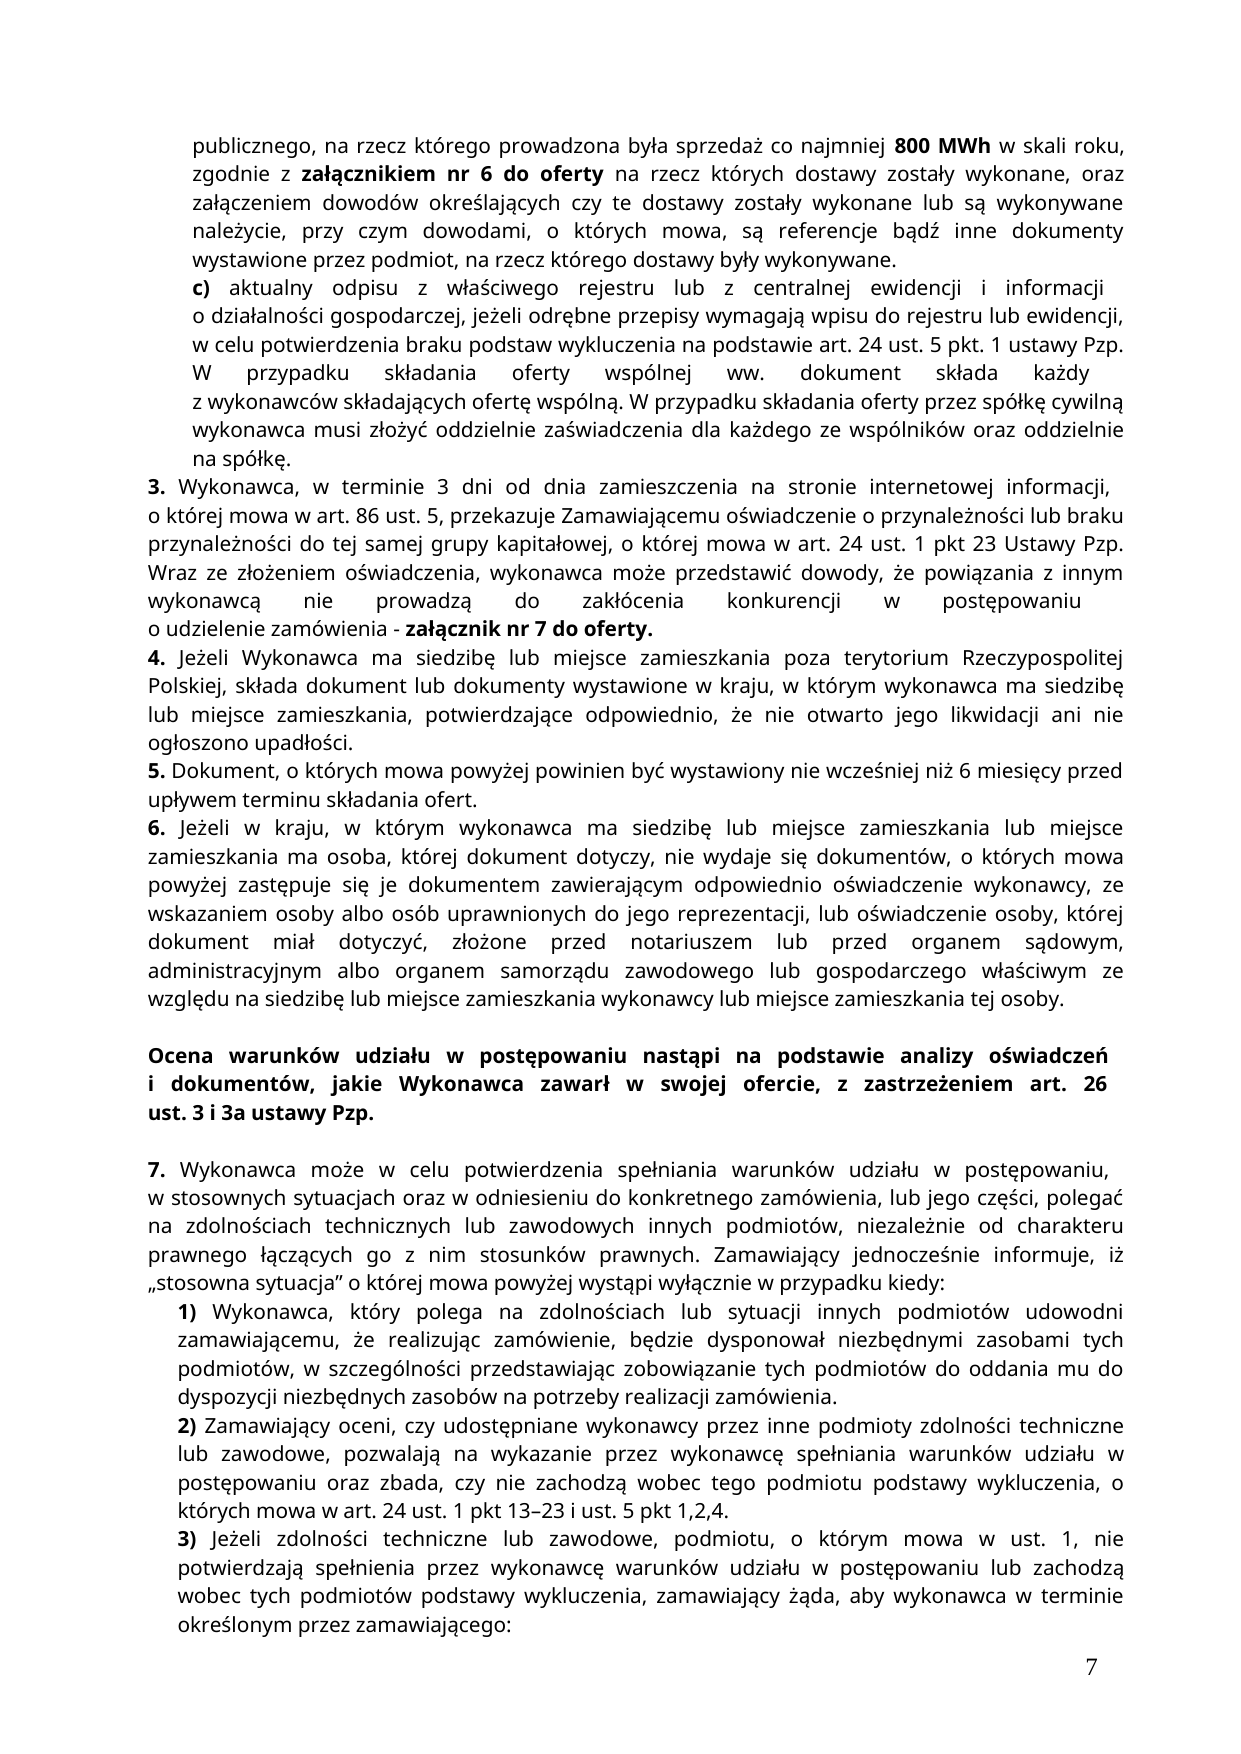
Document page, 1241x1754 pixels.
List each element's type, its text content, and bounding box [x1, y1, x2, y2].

text 6. Jeżeli w kraju, w którym wykonawca ma siedzibę lub miejsce zamieszkania lub miejsce zamieszkania ma osoba, której dokument dotyczy, nie wydaje się dokumentów, o których mowa powyżej zastępuje się je dokumentem zawierającym odpowiednio oświadczenie wykonawcy, ze wskazaniem osoby albo osób uprawnionych do jego reprezentacji, lub oświadczenie osoby, której dokument miał dotyczyć, złożone przed notariuszem lub przed organem sądowym, administracyjnym albo organem samorządu zawodowego lub gospodarczego właściwym ze względu na siedzibę lub miejsce zamieszkania wykonawcy lub miejsce zamieszkania tej osoby. [148, 813, 1125, 1013]
text 5. Dokument, o których mowa powyżej powinien być wystawiony nie wcześniej niż 6 miesięcy przed upływem terminu składania ofert. [148, 757, 1125, 813]
text 2) Zamawiający oceni, czy udostępniane wykonawcy przez inne podmioty zdolności techniczne lub zawodowe, pozwalają na wykazanie przez wykonawcę spełniania warunków udziału w postępowaniu oraz zbada, czy nie zachodzą wobec tego podmiotu podstawy wykluczenia, o których mowa w art. 24 ust. 1 pkt 13–23 i ust. 5 pkt 1,2,4. [177, 1411, 1125, 1524]
text 7. Wykonawca może w celu potwierdzenia spełniania warunków udziału w postępowaniu, w stosownych sytuacjach oraz w odniesieniu do konkretnego zamówienia, lub jego części, polegać na zdolnościach technicznych lub zawodowych innych podmiotów, niezależnie od charakteru prawnego łączących go z nim stosunków prawnych. Zamawiający jednocześnie informuje, iż „stosowna sytuacja” o której mowa powyżej wystąpi wyłącznie w przypadku kiedy: [148, 1155, 1125, 1297]
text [192, 131, 1125, 273]
text 1) Wykonawca, który polega na zdolnościach lub sytuacji innych podmiotów udowodni zamawiającemu, że realizując zamówienie, będzie dysponował niezbędnymi zasobami tych podmiotów, w szczególności przedstawiając zobowiązanie tych podmiotów do oddania mu do dyspozycji niezbędnych zasobów na potrzeby realizacji zamówienia. [177, 1297, 1125, 1411]
text 3. Wykonawca, w terminie 3 dni od dnia zamieszczenia na stronie internetowej informacji, o której mowa w art. 86 ust. 5, przekazuje Zamawiającemu oświadczenie o przynależności lub braku przynależności do tej samej grupy kapitałowej, o której mowa w art. 24 ust. 1 pkt 23 Ustawy Pzp. Wraz ze złożeniem oświadczenia, wykonawca może przedstawić dowody, że powiązania z innym wykonawcą nie prowadzą do zakłócenia konkurencji w postępowaniu o udzielenie zamówienia - załącznik nr 7 do oferty. [148, 472, 1125, 643]
text 3) Jeżeli zdolności techniczne lub zawodowe, podmiotu, o którym mowa w ust. 1, nie potwierdzają spełnienia przez wykonawcę warunków udziału w postępowaniu lub zachodzą wobec tych podmiotów podstawy wykluczenia, zamawiający żąda, aby wykonawca w terminie określonym przez zamawiającego: [177, 1524, 1125, 1638]
text c) aktualny odpisu z właściwego rejestru lub z centralnej ewidencji i informacji o działalności gospodarczej, jeżeli odrębne przepisy wymagają wpisu do rejestru lub ewidencji, w celu potwierdzenia braku podstaw wykluczenia na podstawie art. 24 ust. 5 pkt. 1 ustawy Pzp. W przypadku składania oferty wspólnej ww. dokument składa każdy z wykonawców składających ofertę wspólną. W przypadku składania oferty przez spółkę cywilną wykonawca musi złożyć oddzielnie zaświadczenia dla każdego ze wspólników oraz oddzielnie na spółkę. [192, 273, 1125, 472]
text Ocena warunków udziału w postępowaniu nastąpi na podstawie analizy oświadczeń i dokumentów, jakie Wykonawca zawarł w swojej ofercie, z zastrzeżeniem art. 26 ust. 3 i 3a ustawy Pzp. [148, 1041, 1125, 1126]
text 4. Jeżeli Wykonawca ma siedzibę lub miejsce zamieszkania poza terytorium Rzeczypospolitej Polskiej, składa dokument lub dokumenty wystawione w kraju, w którym wykonawca ma siedzibę lub miejsce zamieszkania, potwierdzające odpowiednio, że nie otwarto jego likwidacji ani nie ogłoszono upadłości. [148, 643, 1125, 757]
